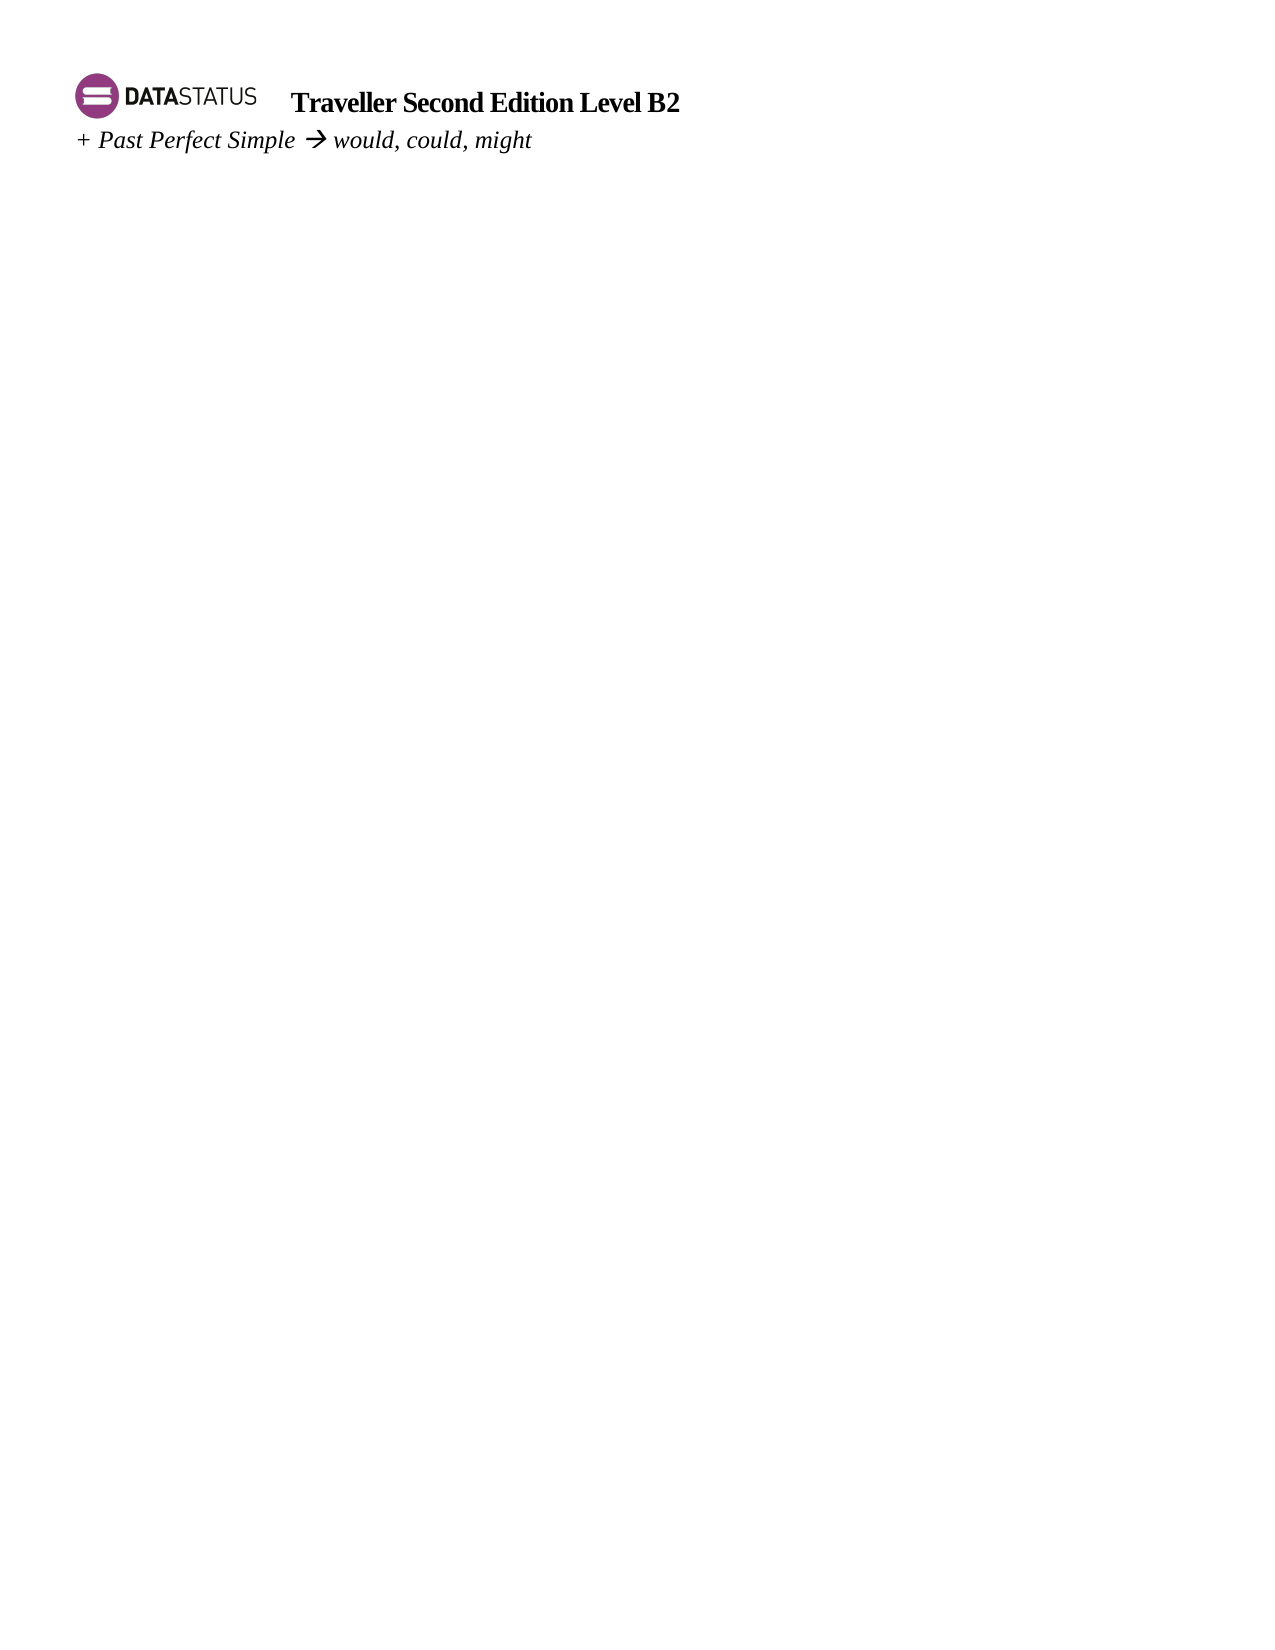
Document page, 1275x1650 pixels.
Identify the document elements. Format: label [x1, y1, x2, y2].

picture [75, 73, 257, 119]
